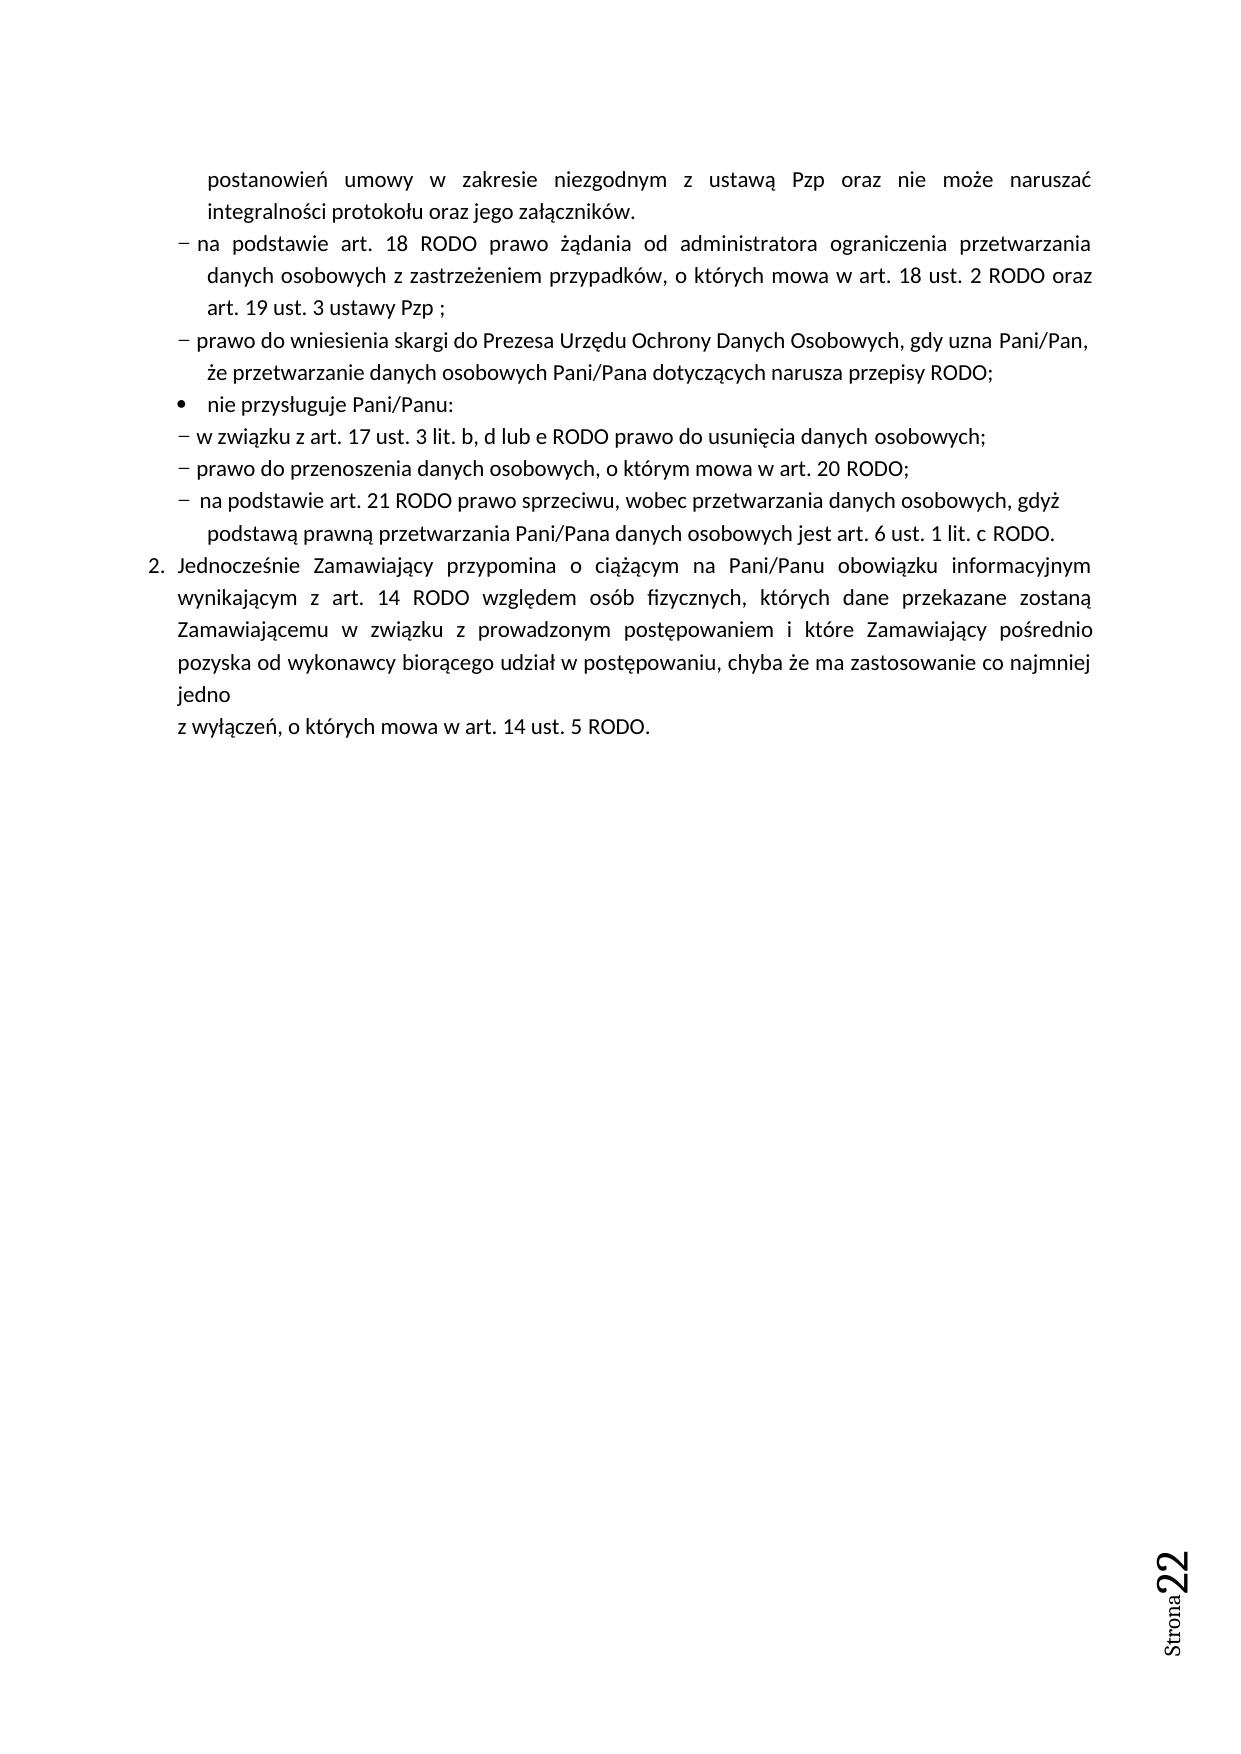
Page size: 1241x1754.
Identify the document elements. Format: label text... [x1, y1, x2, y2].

list prawo do przenoszenia danych osobowych, o którym mowa w art. 20 RODO; [177, 454, 1105, 482]
text że przetwarzanie danych osobowych Pani/Pana dotyczących narusza przepisy RODO; [207, 358, 1105, 386]
list Jednocześnie Zamawiający przypomina o ciążącym na Pani/Panu obowiązku informacyjnym wynikającym z art. 14 RODO względem osób fizycznych, których dane przekazane zostaną Zamawiającemu w związku z prowadzonym postępowaniem i które Zamawiający pośrednio pozyska od wykonawcy biorącego udział w postępowaniu, chyba że ma zastosowanie co najmniej jedno z wyłączeń, o których mowa w art. 14 ust. 5 RODO. [148, 551, 1093, 740]
list prawo do wniesienia skargi do Prezesa Urzędu Ochrony Danych Osobowych, gdy uzna Pani/Pan, [177, 326, 1105, 354]
list na podstawie art. 21 RODO prawo sprzeciwu, wobec przetwarzania danych osobowych, gdyż podstawą prawną przetwarzania Pani/Pana danych osobowych jest art. 6 ust. 1 lit. c RODO. [177, 487, 1093, 547]
text postanowień umowy w zakresie niezgodnym z ustawą Pzp oraz nie może naruszać integralności protokołu oraz jego załączników. [207, 165, 1093, 225]
list nie przysługuje Pani/Panu: [177, 390, 1105, 418]
list w związku z art. 17 ust. 3 lit. b, d lub e RODO prawo do usunięcia danych osobowych; [177, 422, 1105, 450]
list na podstawie art. 18 RODO prawo żądania od administratora ograniczenia przetwarzania danych osobowych z zastrzeżeniem przypadków, o których mowa w art. 18 ust. 2 RODO oraz art. 19 ust. 3 ustawy Pzp ; [177, 229, 1093, 322]
